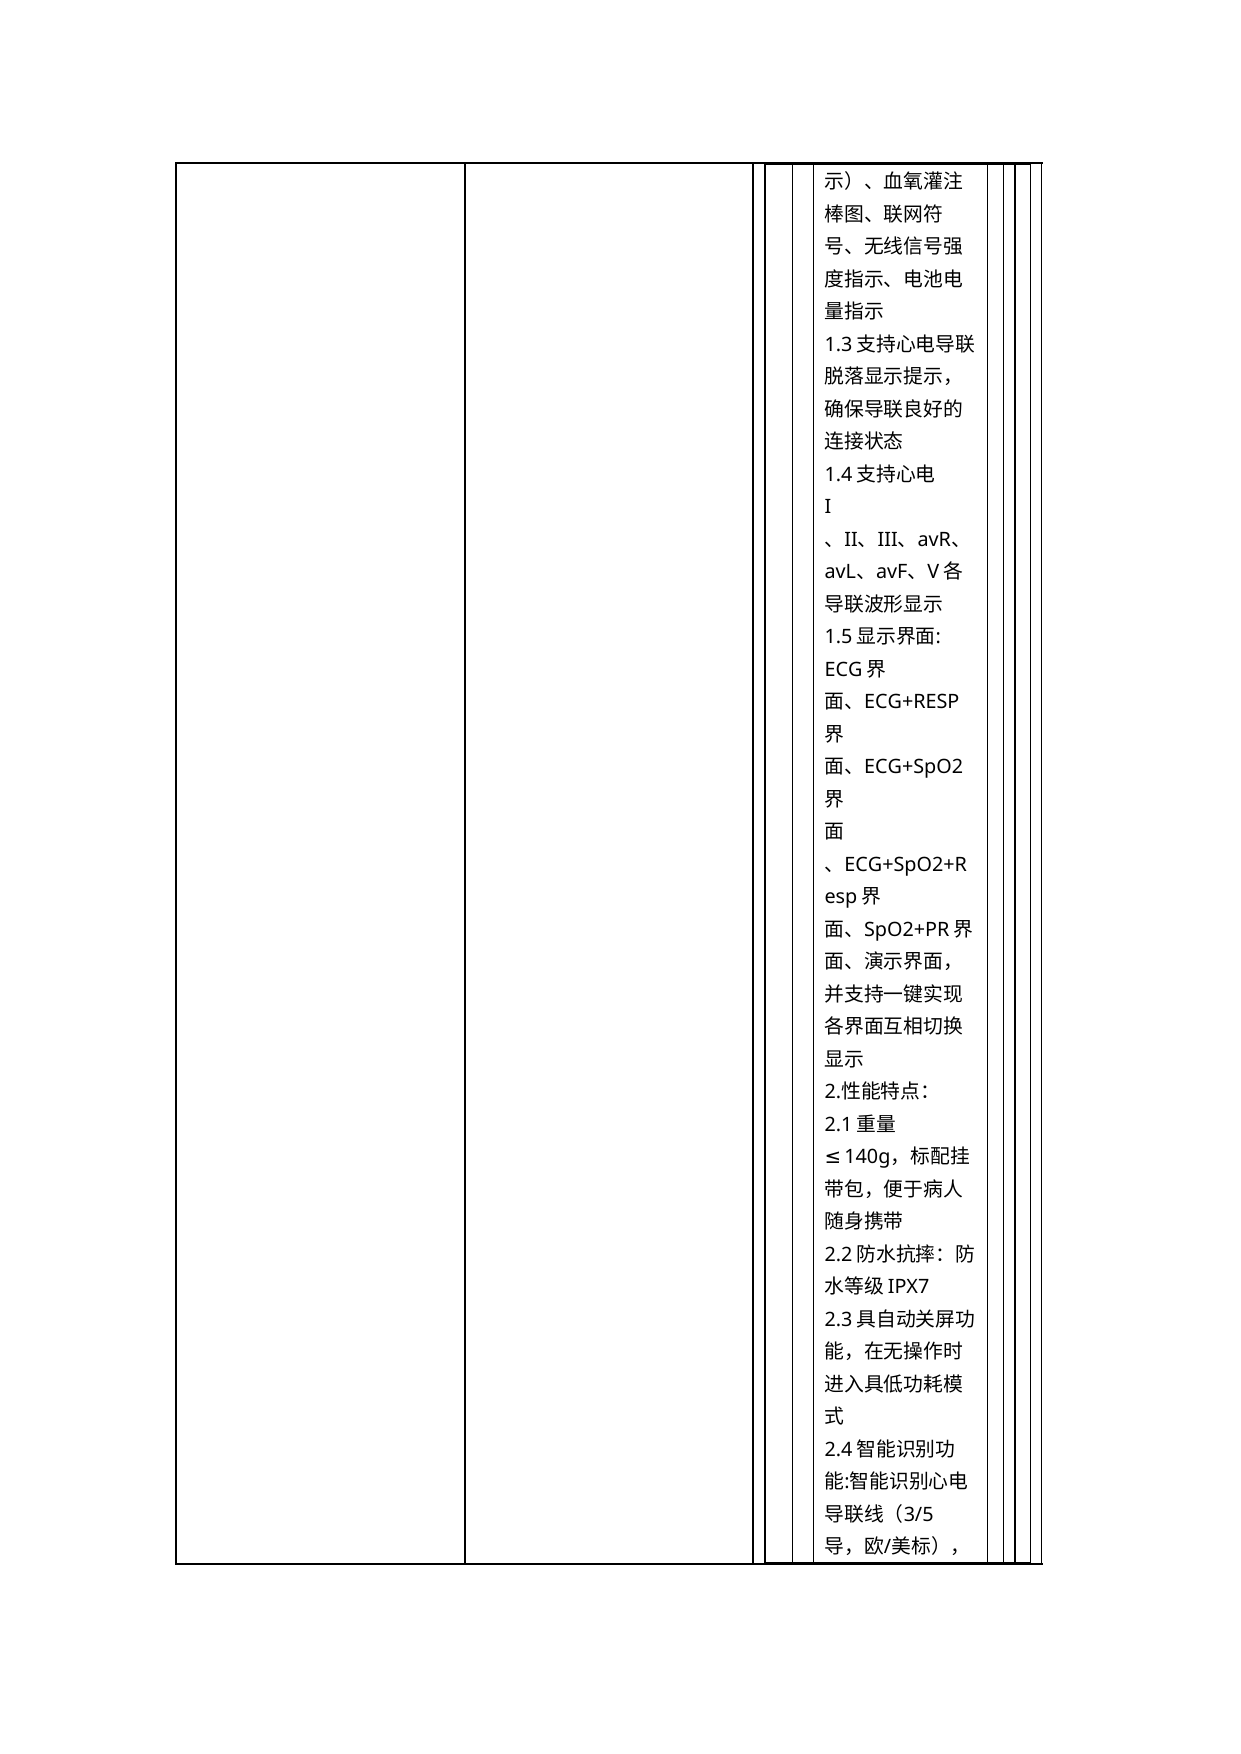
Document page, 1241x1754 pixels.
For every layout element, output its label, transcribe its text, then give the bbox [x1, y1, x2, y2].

table_cell [1031, 164, 1041, 1563]
table_cell [814, 165, 987, 1562]
table_cell [793, 165, 813, 1562]
table_cell [466, 164, 752, 1563]
table_cell [988, 165, 1003, 1562]
table_cell [754, 164, 764, 1563]
table_cell 1 [177, 164, 464, 1563]
table_cell [1016, 165, 1030, 1562]
table_cell [1004, 165, 1014, 1562]
table_cell [766, 165, 792, 1562]
